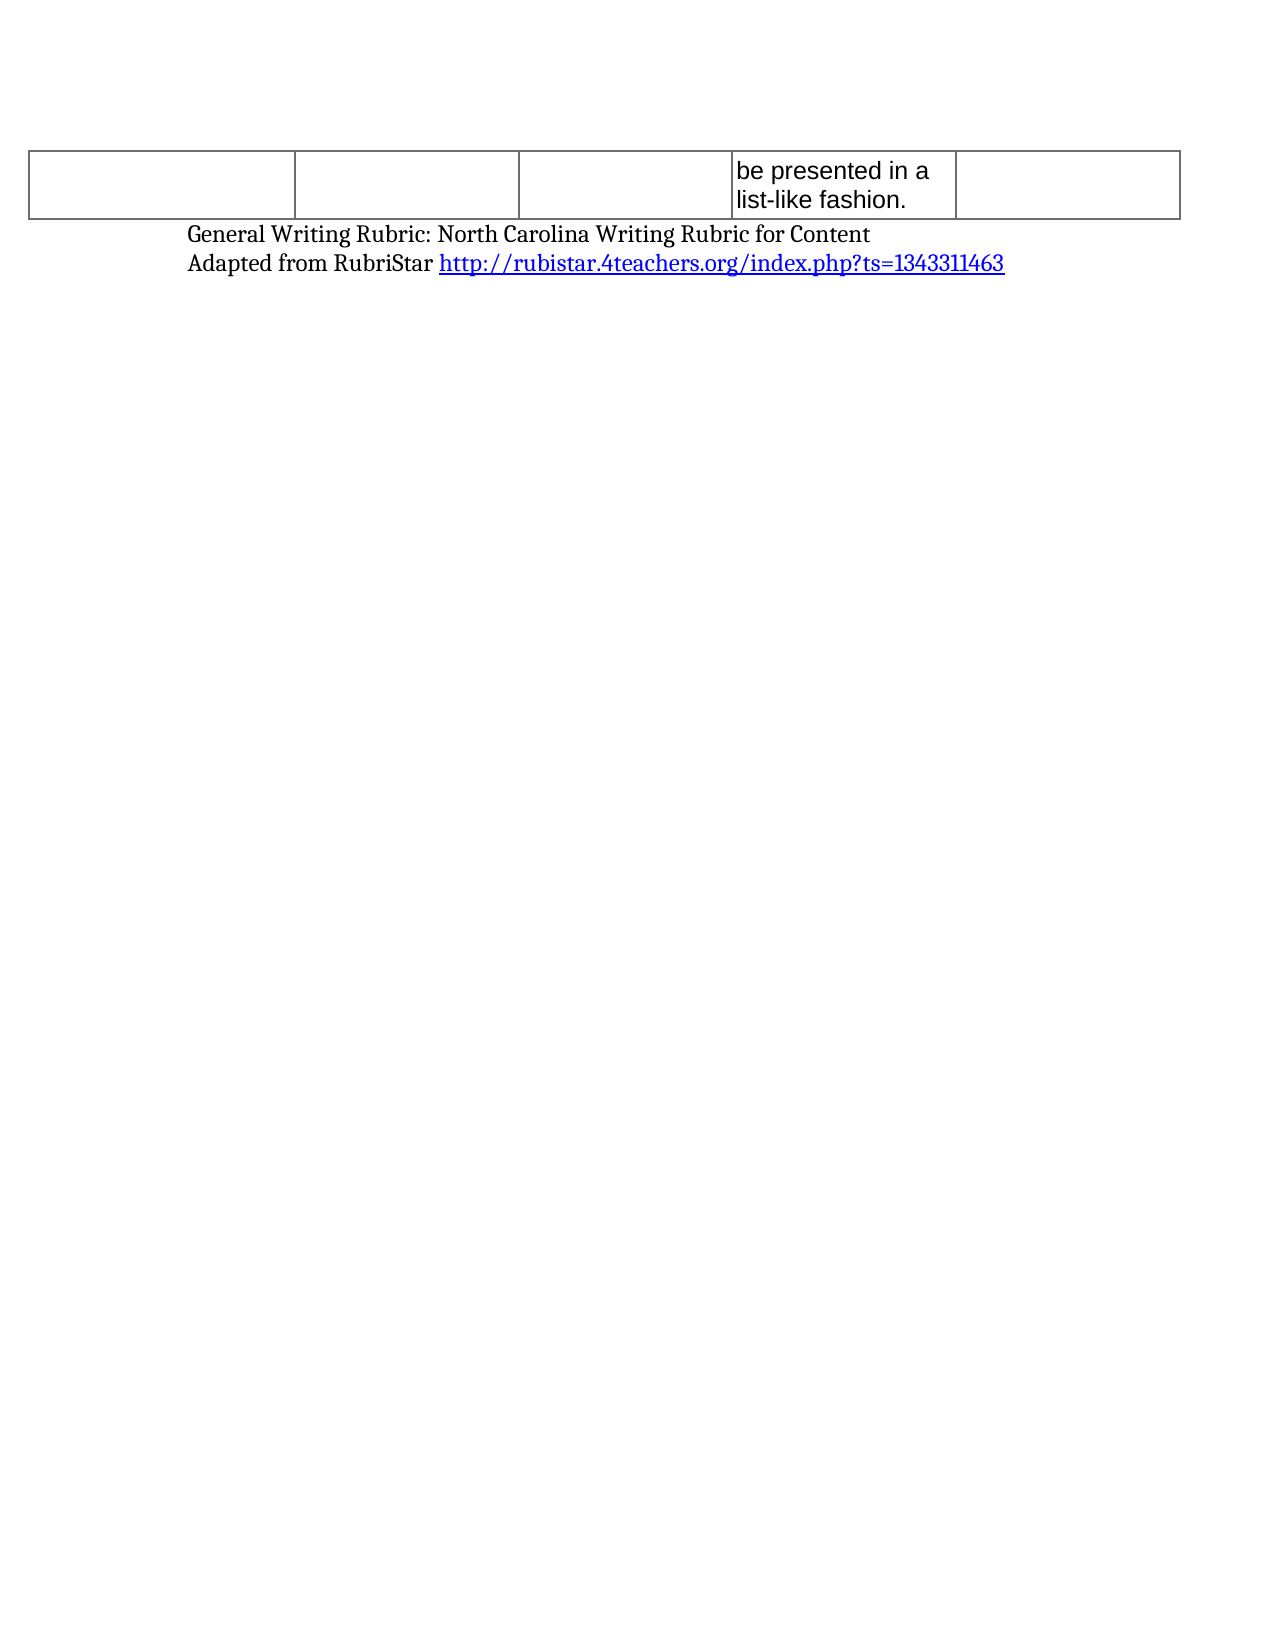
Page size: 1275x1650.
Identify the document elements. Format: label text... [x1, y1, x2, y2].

text Adapted from RubriStar http://rubistar.4teachers.org/index.php?ts=1343311463 [187, 249, 1087, 277]
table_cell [30, 152, 294, 218]
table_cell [296, 152, 518, 218]
text General Writing Rubric: North Carolina Writing Rubric for Content [187, 220, 1087, 249]
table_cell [733, 152, 955, 218]
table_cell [957, 152, 1179, 218]
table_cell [520, 152, 731, 218]
